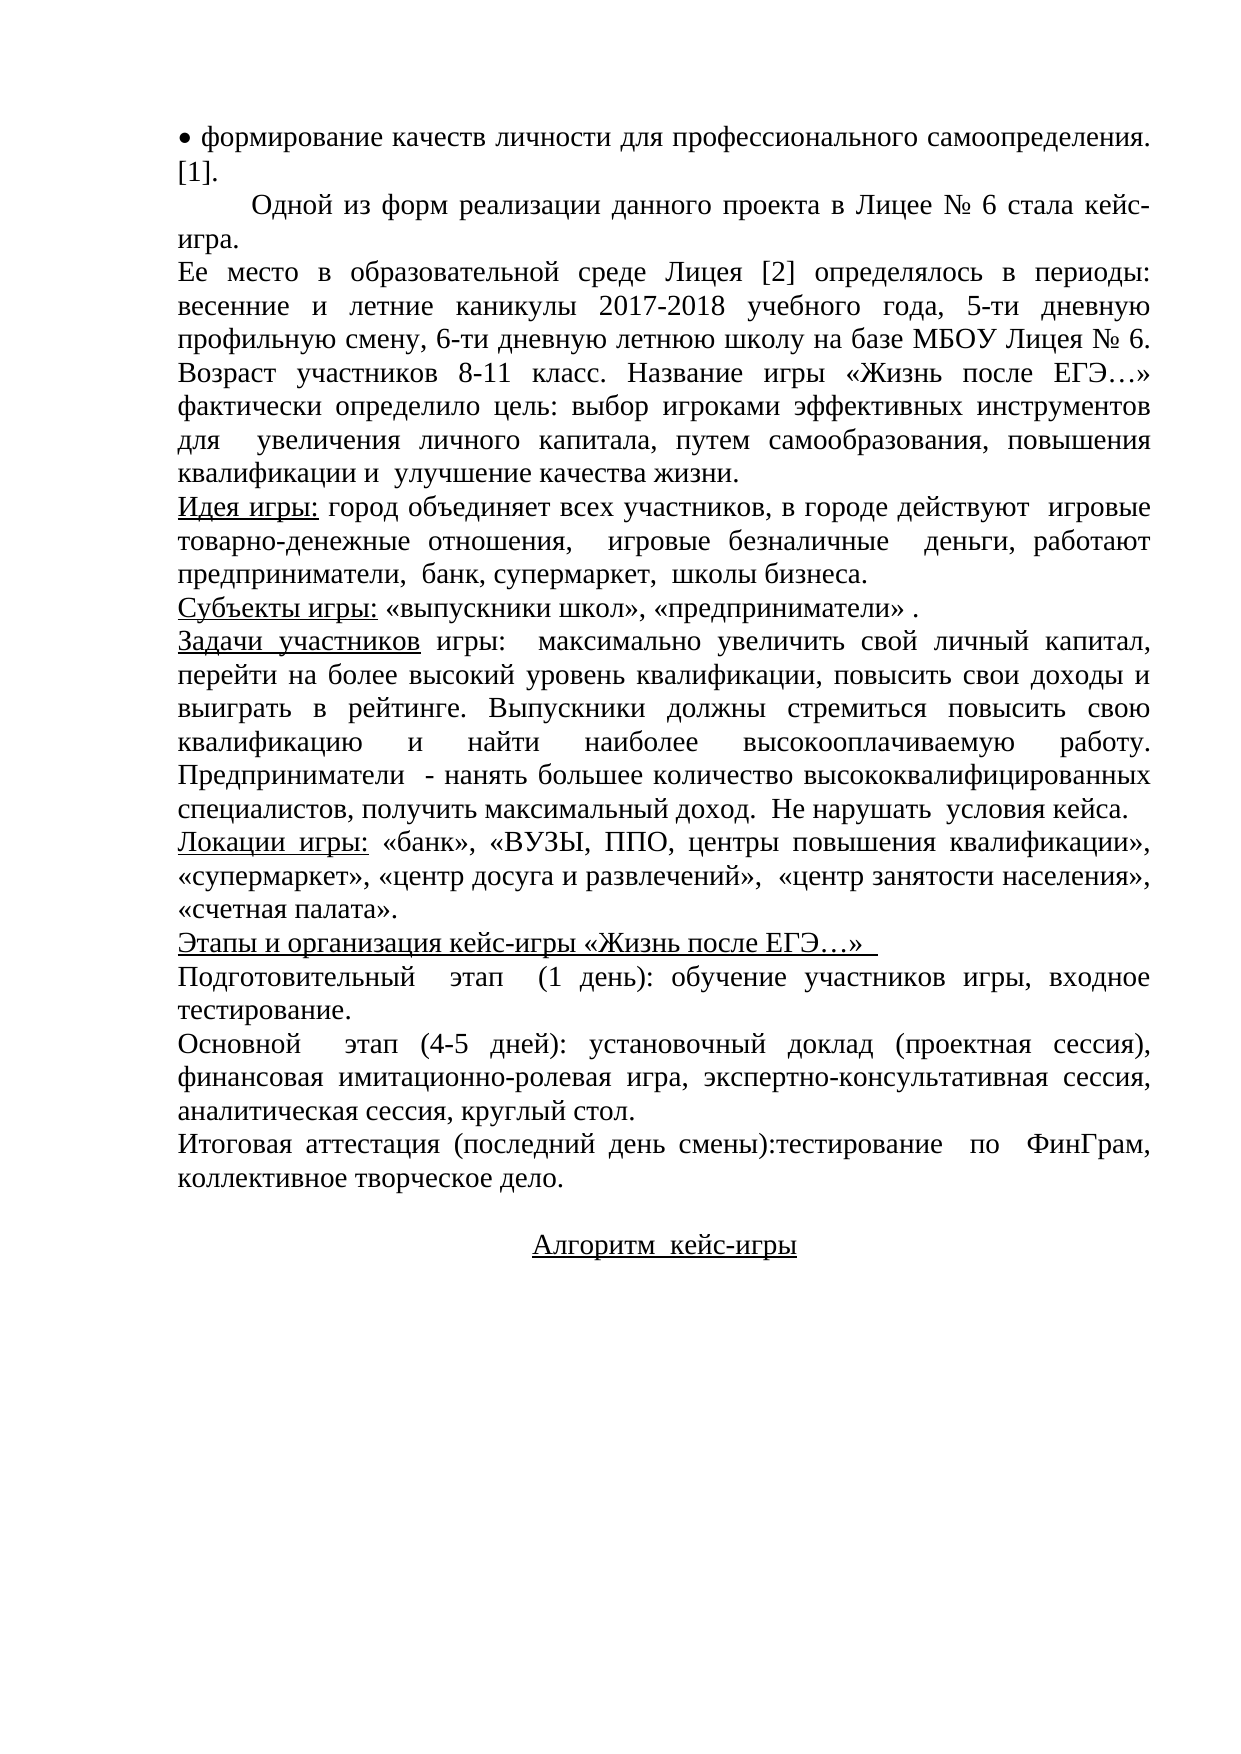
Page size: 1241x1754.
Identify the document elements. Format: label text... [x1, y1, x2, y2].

text Задачи участников игры: максимально увеличить свой личный капитал, перейти на более высокий уровень квалификации, повысить свои доходы и выиграть в рейтинге. Выпускники должны стремиться повысить свою квалификацию и найти наиболее высокооплачиваемую работу. Предприниматели - нанять большее количество высококвалифицированных специалистов, получить максимальный доход. Не нарушать условия кейса. [177, 623, 1152, 824]
text Основной этап (4-5 дней): установочный доклад (проектная сессия), финансовая имитационно-ролевая игра, экспертно-консультативная сессия, аналитическая сессия, круглый стол. [177, 1026, 1152, 1126]
text Итоговая аттестация (последний день смены):тестирование по ФинГрам, коллективное творческое дело. [177, 1126, 1152, 1193]
text Локации игры: «банк», «ВУЗЫ, ППО, центры повышения квалификации», «супермаркет», «центр досуга и развлечений», «центр занятости населения», «счетная палата». [177, 824, 1152, 925]
text • формирование качеств личности для профессионального самоопределения.[1]. [177, 118, 1152, 187]
text Ее место в образовательной среде Лицея [2] определялось в периоды: весенние и летние каникулы 2017-2018 учебного года, 5-ти дневную профильную смену, 6-ти дневную летнюю школу на базе МБОУ Лицея № 6. Возраст участников 8-11 класс. Название игры «Жизнь после ЕГЭ…» фактически определило цель: выбор игроками эффективных инструментов для увеличения личного капитала, путем самообразования, повышения квалификации и улучшение качества жизни. [177, 254, 1152, 489]
text Алгоритм кейс-игры [177, 1227, 1152, 1261]
text Идея игры: город объединяет всех участников, в городе действуют игровые товарно-денежные отношения, игровые безналичные деньги, работают предприниматели, банк, супермаркет, школы бизнеса. [177, 489, 1152, 590]
text Подготовительный этап (1 день): обучение участников игры, входное тестирование. [177, 959, 1152, 1026]
text Этапы и организация кейс-игры «Жизнь после ЕГЭ…» [177, 925, 1152, 959]
text Субъекты игры: «выпускники школ», «предприниматели» . [177, 590, 1152, 623]
text Одной из форм реализации данного проекта в Лицее № 6 стала кейс-игра. [177, 187, 1152, 254]
